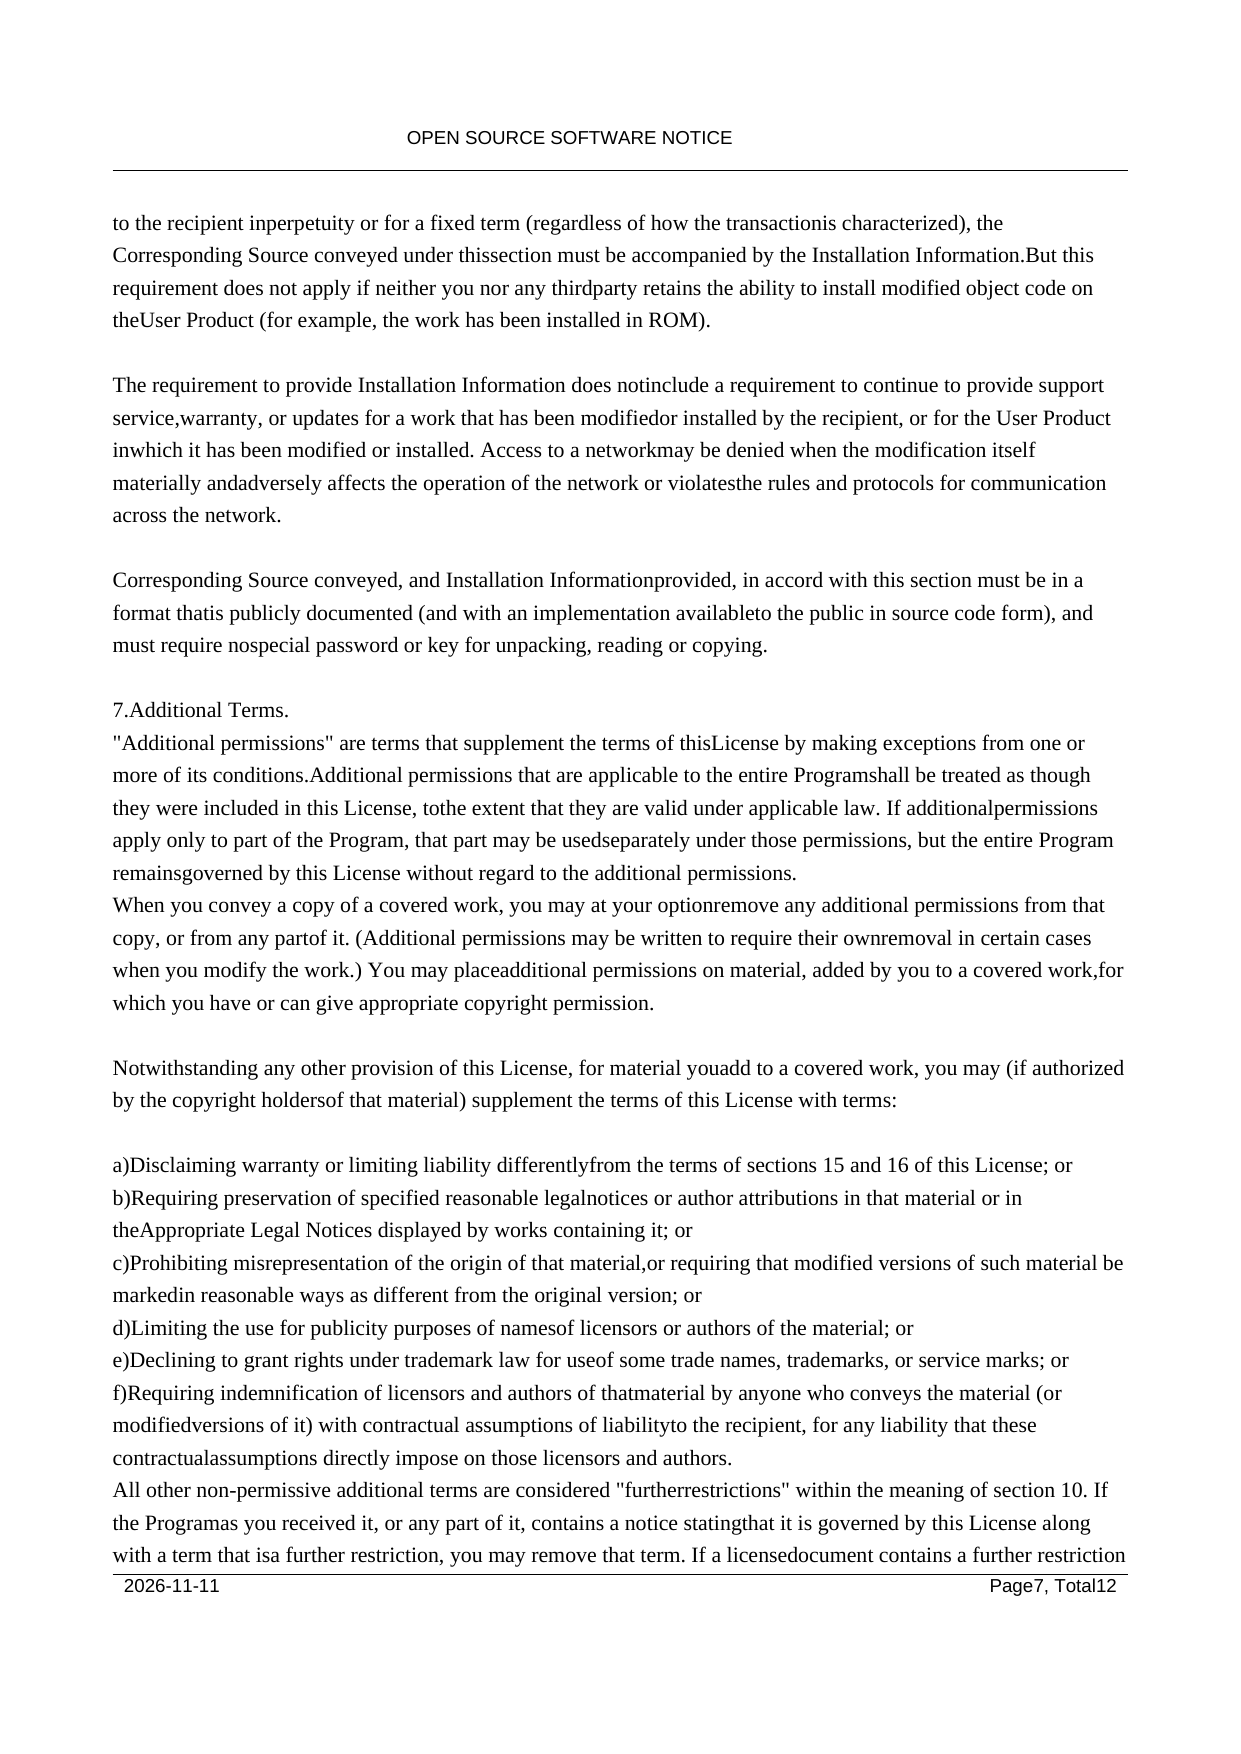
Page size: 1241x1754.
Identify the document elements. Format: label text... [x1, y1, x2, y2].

text c)Prohibiting misrepresentation of the origin of that material,or requiring that modified versions of such material be markedin reasonable ways as different from the original version; or [112, 1246, 1128, 1311]
text Notwithstanding any other provision of this License, for material youadd to a covered work, you may (if authorized by the copyright holdersof that material) supplement the terms of this License with terms: [112, 1051, 1128, 1116]
text "Additional permissions" are terms that supplement the terms of thisLicense by making exceptions from one or more of its conditions.Additional permissions that are applicable to the entire Programshall be treated as though they were included in this License, tothe extent that they are valid under applicable law. If additionalpermissions apply only to part of the Program, that part may be usedseparately under those permissions, but the entire Program remainsgoverned by this License without regard to the additional permissions. [112, 726, 1128, 889]
text e)Declining to grant rights under trademark law for useof some trade names, trademarks, or service marks; or [112, 1344, 1128, 1376]
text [112, 206, 1128, 336]
text Corresponding Source conveyed, and Installation Informationprovided, in accord with this section must be in a format thatis publicly documented (and with an implementation availableto the public in source code form), and must require nospecial password or key for unpacking, reading or copying. [112, 564, 1128, 661]
text When you convey a copy of a covered work, you may at your optionremove any additional permissions from that copy, or from any partof it. (Additional permissions may be written to require their ownremoval in certain cases when you modify the work.) You may placeadditional permissions on material, added by you to a covered work,for which you have or can give appropriate copyright permission. [112, 889, 1128, 1019]
text d)Limiting the use for publicity purposes of namesof licensors or authors of the material; or [112, 1311, 1128, 1344]
text b)Requiring preservation of specified reasonable legalnotices or author attributions in that material or in theAppropriate Legal Notices displayed by works containing it; or [112, 1181, 1128, 1246]
text The requirement to provide Installation Information does notinclude a requirement to continue to provide support service,warranty, or updates for a work that has been modifiedor installed by the recipient, or for the User Product inwhich it has been modified or installed. Access to a networkmay be denied when the modification itself materially andadversely affects the operation of the network or violatesthe rules and protocols for communication across the network. [112, 369, 1128, 531]
text 7.Additional Terms. [112, 694, 1128, 726]
text a)Disclaiming warranty or limiting liability differentlyfrom the terms of sections 15 and 16 of this License; or [112, 1149, 1128, 1181]
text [112, 1474, 1128, 1571]
text f)Requiring indemnification of licensors and authors of thatmaterial by anyone who conveys the material (or modifiedversions of it) with contractual assumptions of liabilityto the recipient, for any liability that these contractualassumptions directly impose on those licensors and authors. [112, 1376, 1128, 1474]
